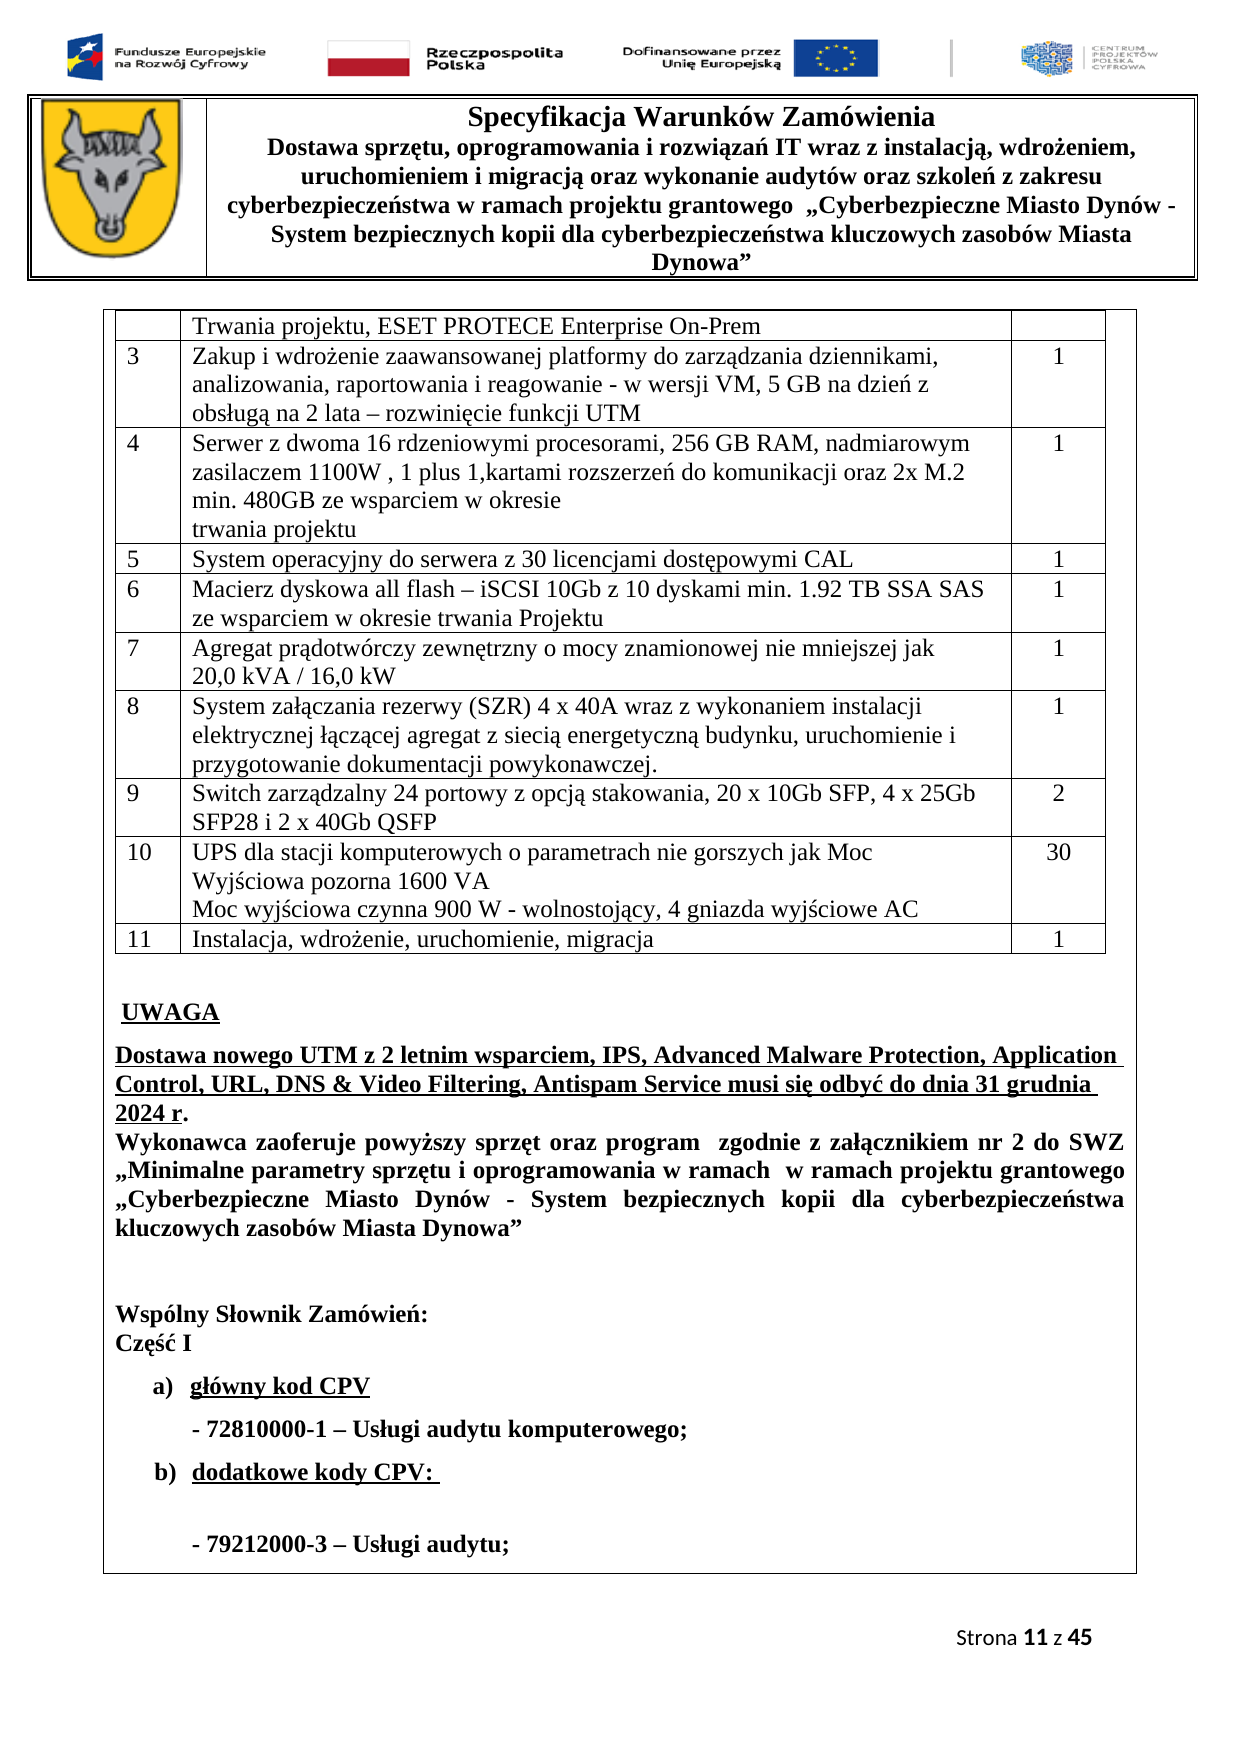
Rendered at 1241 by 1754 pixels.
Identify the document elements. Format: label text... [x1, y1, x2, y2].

picture [40, 98, 183, 261]
